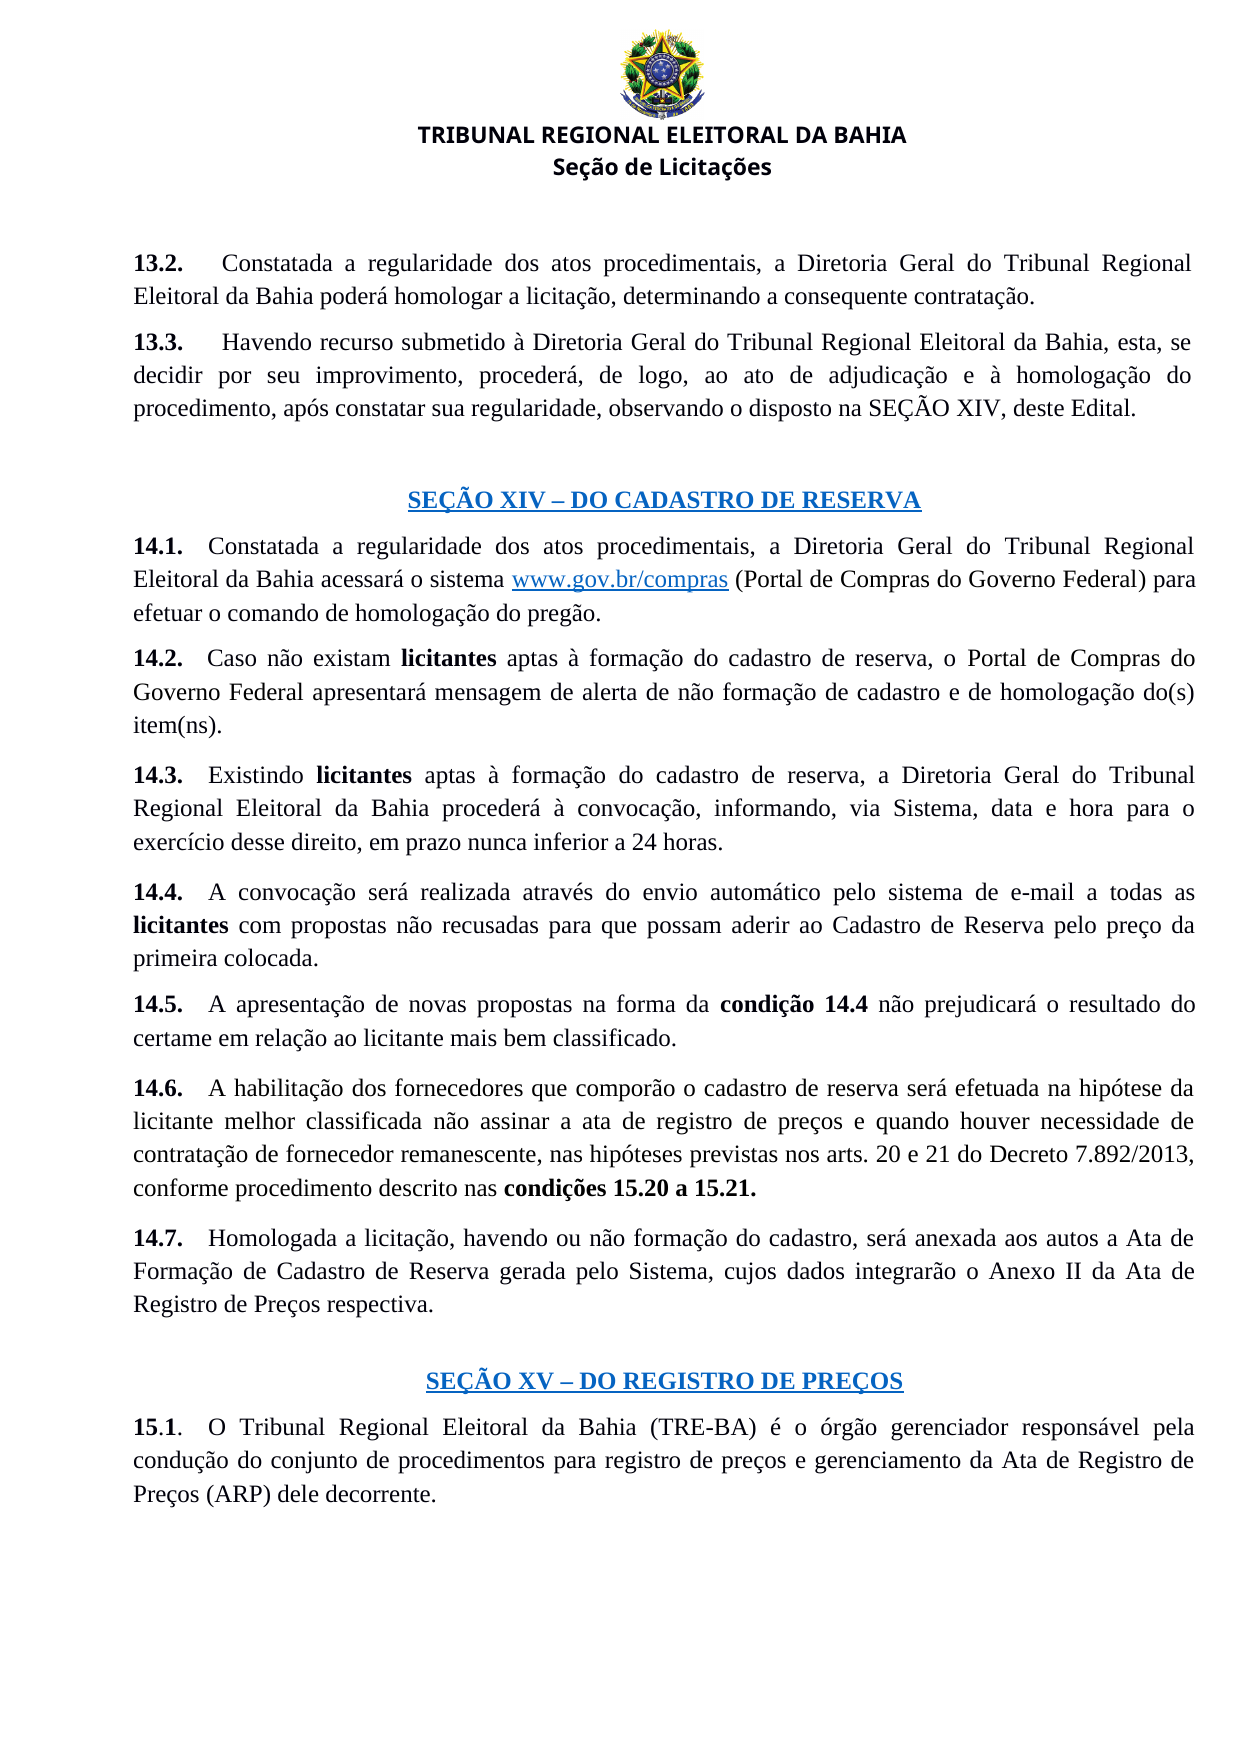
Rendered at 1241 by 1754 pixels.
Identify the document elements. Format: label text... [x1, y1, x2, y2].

text SEÇÃO XV – DO REGISTRO DE PREÇOS [133, 1363, 1196, 1396]
text 14.6. A habilitação dos fornecedores que comporão o cadastro de reserva será efetuada na hipótese da licitante melhor classificada não assinar a ata de registro de preços e quando houver necessidade de contratação de fornecedor remanescente, nas hipóteses previstas nos arts. 20 e 21 do Decreto 7.892/2013, conforme procedimento descrito nas condições 15.20 a 15.21. [133, 1069, 1196, 1203]
text 13.3. Havendo recurso submetido à Diretoria Geral do Tribunal Regional Eleitoral da Bahia, esta, se decidir por seu improvimento, procederá, de logo, ao ato de adjudicação e à homologação do procedimento, após constatar sua regularidade, observando o disposto na SEÇÃO XIV, deste Edital. [133, 323, 1193, 423]
text 14.3. Existindo licitantes aptas à formação do cadastro de reserva, a Diretoria Geral do Tribunal Regional Eleitoral da Bahia procederá à convocação, informando, via Sistema, data e hora para o exercício desse direito, em prazo nunca inferior a 24 horas. [133, 757, 1196, 857]
text 14.5. A apresentação de novas propostas na forma da condição 14.4 não prejudicará o resultado do certame em relação ao licitante mais bem classificado. [133, 986, 1196, 1053]
text 15.1. O Tribunal Regional Eleitoral da Bahia (TRE-BA) é o órgão gerenciador responsável pela condução do conjunto de procedimentos para registro de preços e gerenciamento da Ata de Registro de Preços (ARP) dele decorrente. [133, 1409, 1196, 1509]
text 13.2. Constatada a regularidade dos atos procedimentais, a Diretoria Geral do Tribunal Regional Eleitoral da Bahia poderá homologar a licitação, determinando a consequente contratação. [133, 244, 1193, 311]
text SEÇÃO XIV – DO CADASTRO DE RESERVA [133, 482, 1196, 515]
text 14.1. Constatada a regularidade dos atos procedimentais, a Diretoria Geral do Tribunal Regional Eleitoral da Bahia acessará o sistema www.gov.br/compras (Portal de Compras do Governo Federal) para efetuar o comando de homologação do pregão. [133, 528, 1196, 628]
text 14.4. A convocação será realizada através do envio automático pelo sistema de e-mail a todas as licitantes com propostas não recusadas para que possam aderir ao Cadastro de Reserva pelo preço da primeira colocada. [133, 873, 1196, 973]
text 14.7. Homologada a licitação, havendo ou não formação do cadastro, será anexada aos autos a Ata de Formação de Cadastro de Reserva gerada pelo Sistema, cujos dados integrarão o Anexo II da Ata de Registro de Preços respectiva. [133, 1219, 1196, 1319]
text 14.2. Caso não existam licitantes aptas à formação do cadastro de reserva, o Portal de Compras do Governo Federal apresentará mensagem de alerta de não formação de cadastro e de homologação do(s) item(ns). [133, 640, 1196, 740]
